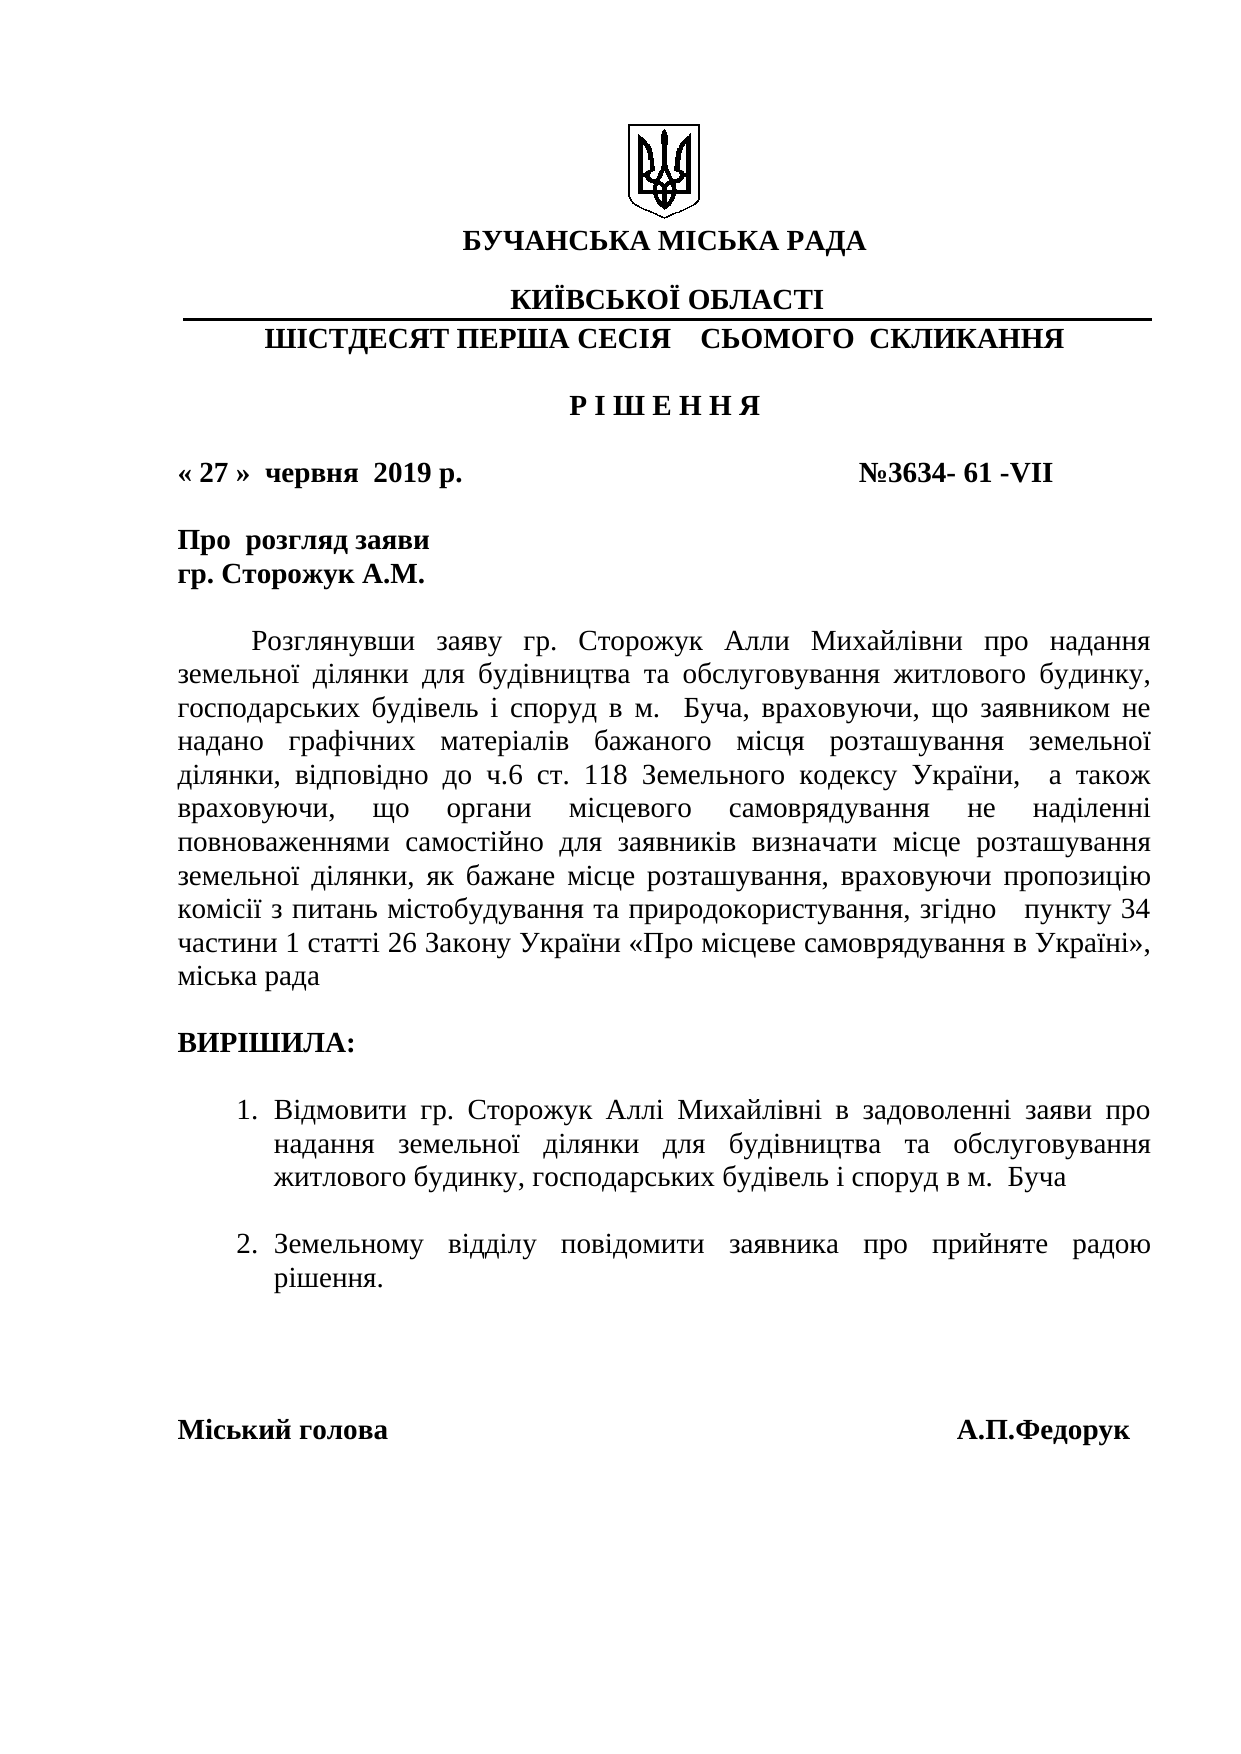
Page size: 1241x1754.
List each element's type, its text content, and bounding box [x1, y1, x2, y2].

text Про розгляд заяви [177, 522, 1152, 556]
text Міський голова А.П.Федорук [177, 1412, 1152, 1446]
text Р І Ш Е Н Н Я [177, 388, 1152, 422]
list Відмовити гр. Сторожук Аллі Михайлівні в задоволенні заяви про надання земельної ділянки для будівництва та обслуговування житлового будинку, господарських будівель і споруд в м. Буча [236, 1092, 1152, 1193]
list Земельному відділу повідомити заявника про прийняте радою рішення. [236, 1227, 1152, 1294]
text БУЧАНСЬКА МІСЬКА РАДА [177, 223, 1152, 256]
text гр. Сторожук А.М. [177, 556, 1152, 589]
text ВИРІШИЛА: [177, 1025, 1152, 1059]
text ШІСТДЕСЯТ ПЕРША СЕСІЯ СЬОМОГО СКЛИКАННЯ [177, 321, 1152, 354]
text « 27 » червня 2019 р. №3634- 61 -VІІ [177, 455, 1152, 489]
text КИЇВСЬКОЇ ОБЛАСТІ [183, 282, 1152, 318]
text Розглянувши заяву гр. Сторожук Алли Михайлівни про надання земельної ділянки для будівництва та обслуговування житлового будинку, господарських будівель і споруд в м. Буча, враховуючи, що заявником не надано графічних матеріалів бажаного місця розташування земельної ділянки, відповідно до ч.6 ст. 118 Земельного кодексу України, а також враховуючи, що органи місцевого самоврядування не наділенні повноваженнями самостійно для заявників визначати місце розташування земельної ділянки, як бажане місце розташування, враховуючи пропозицію комісії з питань містобудування та природокористування, згідно пункту 34 частини 1 статті 26 Закону України «Про місцеве самоврядування в Україні», міська рада [177, 623, 1152, 992]
